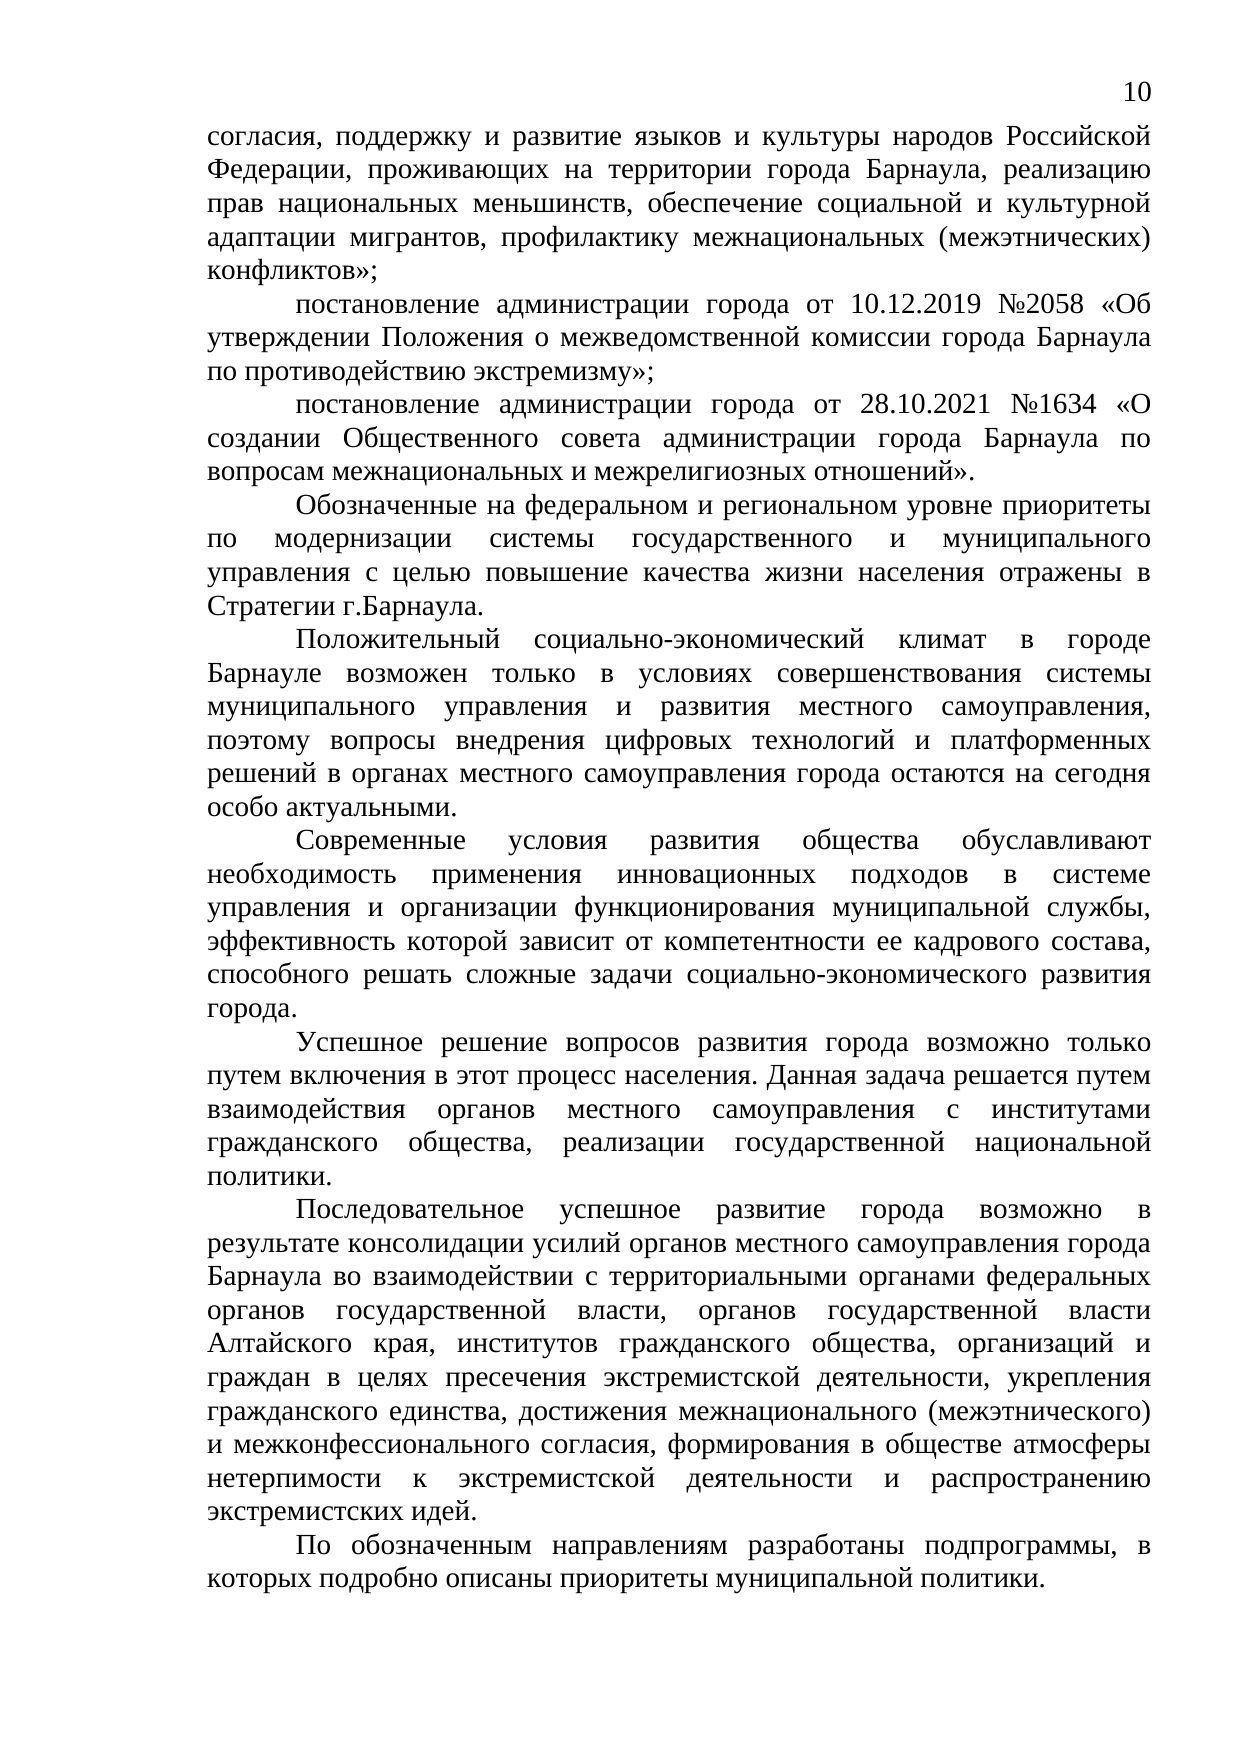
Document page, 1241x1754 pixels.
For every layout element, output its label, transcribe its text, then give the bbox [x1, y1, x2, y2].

text Обозначенные на федеральном и региональном уровне приоритеты по модернизации системы государственного и муниципального управления с целью повышение качества жизни населения отражены в Стратегии г.Барнаула. [207, 487, 1152, 621]
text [207, 118, 1152, 286]
text постановление администрации города от 10.12.2019 №2058 «Об утверждении Положения о межведомственной комиссии города Барнаула по противодействию экстремизму»; [207, 286, 1152, 386]
text Современные условия развития общества обуславливают необходимость применения инновационных подходов в системе управления и организации функционирования муниципальной службы, эффективность которой зависит от компетентности ее кадрового состава, способного решать сложные задачи социально-экономического развития города. [207, 822, 1152, 1024]
text Положительный социально-экономический климат в городе Барнауле возможен только в условиях совершенствования системы муниципального управления и развития местного самоуправления, поэтому вопросы внедрения цифровых технологий и платформенных решений в органах местного самоуправления города остаются на сегодня особо актуальными. [207, 621, 1152, 822]
text постановление администрации города от 28.10.2021 №1634 «О создании Общественного совета администрации города Барнаула по вопросам межнациональных и межрелигиозных отношений». [207, 386, 1152, 487]
text По обозначенным направлениям разработаны подпрограммы, в которых подробно описаны приоритеты муниципальной политики. [207, 1527, 1152, 1594]
text Успешное решение вопросов развития города возможно только путем включения в этот процесс населения. Данная задача решается путем взаимодействия органов местного самоуправления с институтами гражданского общества, реализации государственной национальной политики. [207, 1024, 1152, 1191]
text Последовательное успешное развитие города возможно в результате консолидации усилий органов местного самоуправления города Барнаула во взаимодействии с территориальными органами федеральных органов государственной власти, органов государственной власти Алтайского края, институтов гражданского общества, организаций и граждан в целях пресечения экстремистской деятельности, укрепления гражданского единства, достижения межнационального (межэтнического) и межконфессионального согласия, формирования в обществе атмосферы нетерпимости к экстремистской деятельности и распространению экстремистских идей. [207, 1191, 1152, 1527]
